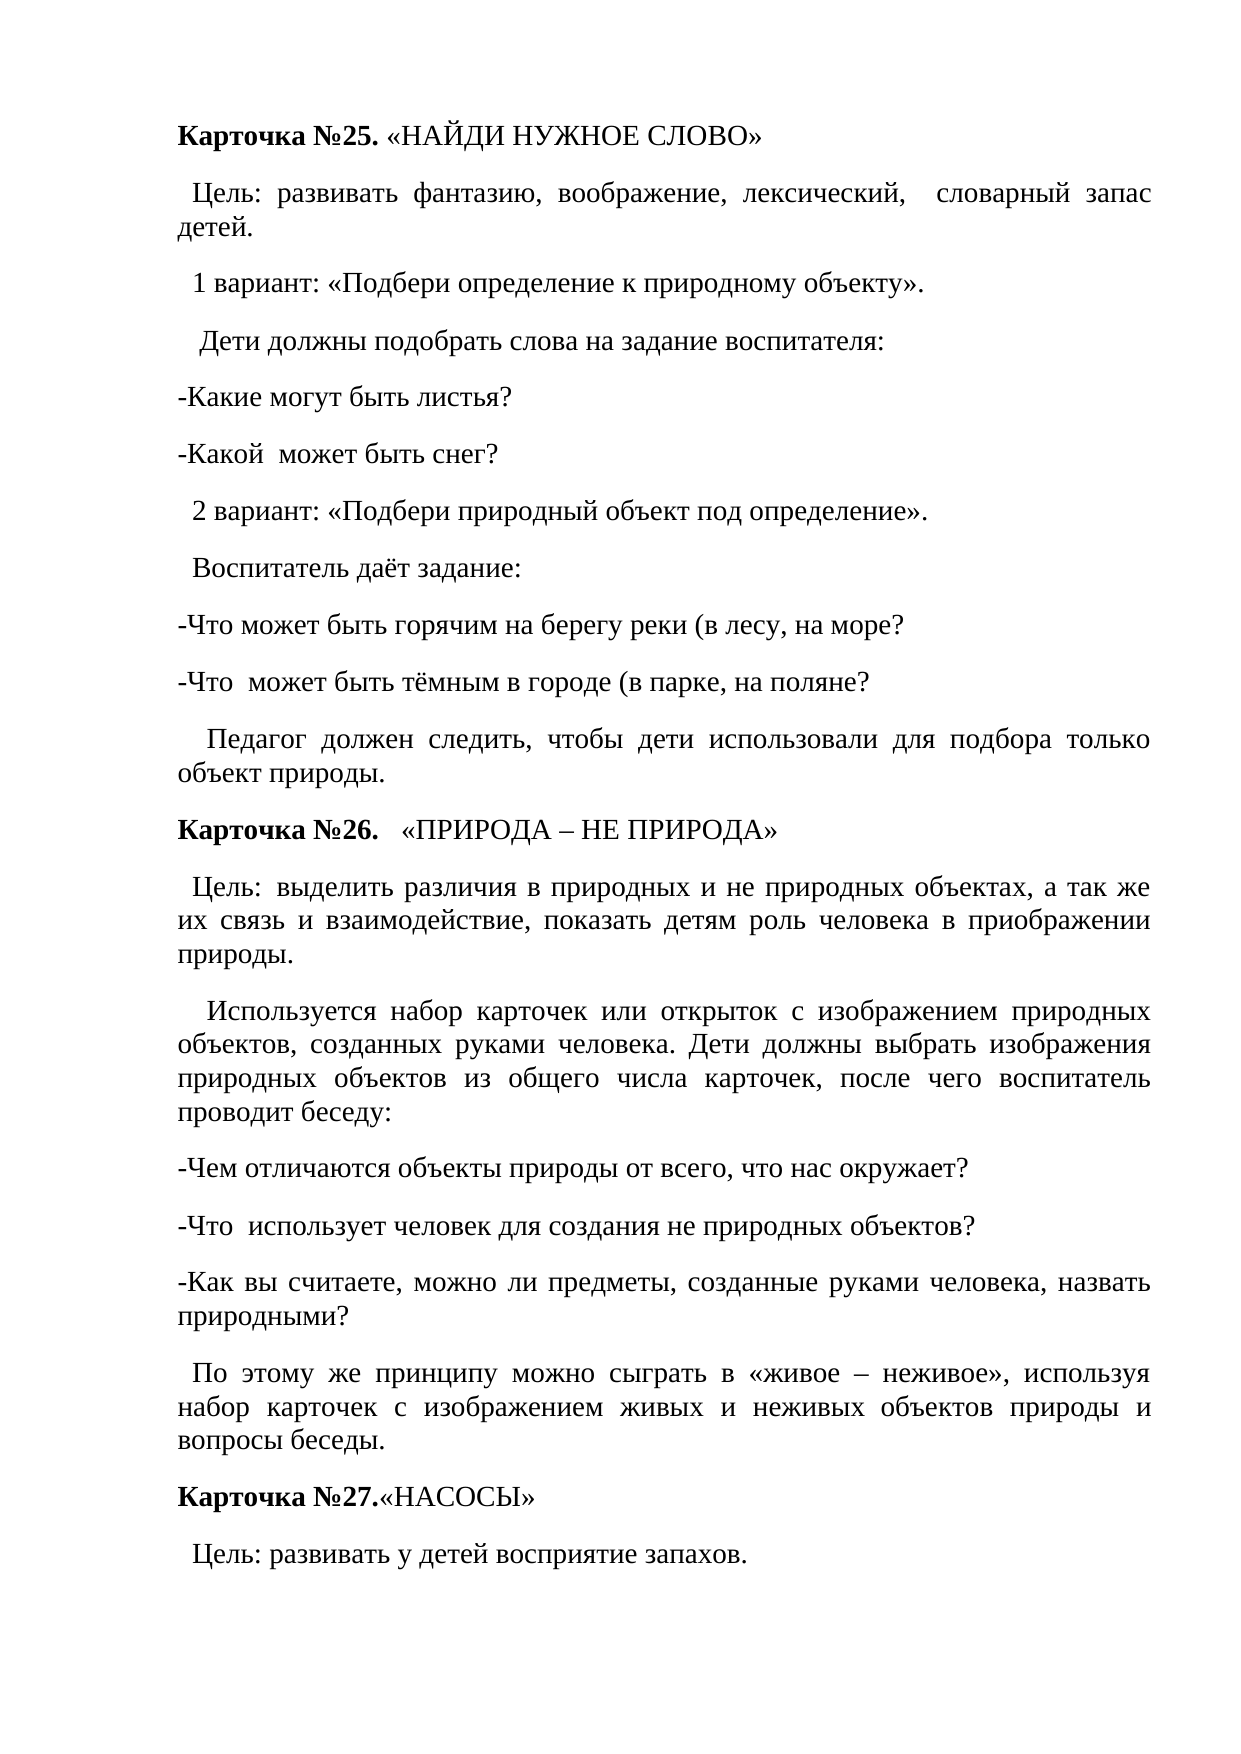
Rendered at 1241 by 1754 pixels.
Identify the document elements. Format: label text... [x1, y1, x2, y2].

text -Какой может быть снег? [177, 437, 1152, 470]
text Используется набор карточек или открыток с изображением природных объектов, созданных руками человека. Дети должны выбрать изображения природных объектов из общего числа карточек, после чего воспитатель проводит беседу: [177, 993, 1152, 1127]
text Воспитатель даёт задание: [177, 551, 1152, 584]
text -Какие могут быть листья? [177, 379, 1152, 413]
text Цель: развивать фантазию, воображение, лексический, словарный запас детей. [177, 175, 1152, 242]
text Дети должны подобрать слова на задание воспитателя: [177, 323, 1152, 356]
text -Как вы считаете, можно ли предметы, созданные руками человека, назвать природными? [177, 1264, 1152, 1332]
text Педагог должен следить, чтобы дети использовали для подбора только объект природы. [177, 721, 1152, 788]
text Карточка №27.«НАСОСЫ» [177, 1479, 1152, 1513]
text Карточка №25. «НАЙДИ НУЖНОЕ СЛОВО» [177, 118, 1152, 152]
text -Чем отличаются объекты природы от всего, что нас окружает? [177, 1151, 1152, 1184]
text Цель: выделить различия в природных и не природных объектах, а так же их связь и взаимодействие, показать детям роль человека в приображении природы. [177, 869, 1152, 969]
text Карточка №26. «ПРИРОДА – НЕ ПРИРОДА» [177, 812, 1152, 846]
text Цель: развивать у детей восприятие запахов. [177, 1536, 1152, 1570]
text -Что может быть горячим на берегу реки (в лесу, на море? [177, 607, 1152, 641]
text -Что может быть тёмным в городе (в парке, на поляне? [177, 664, 1152, 698]
text -Что использует человек для создания не природных объектов? [177, 1208, 1152, 1241]
text 2 вариант: «Подбери природный объект под определение». [177, 493, 1152, 527]
text 1 вариант: «Подбери определение к природному объекту». [177, 266, 1152, 299]
text По этому же принципу можно сыграть в «живое – неживое», используя набор карточек с изображением живых и неживых объектов природы и вопросы беседы. [177, 1355, 1152, 1456]
